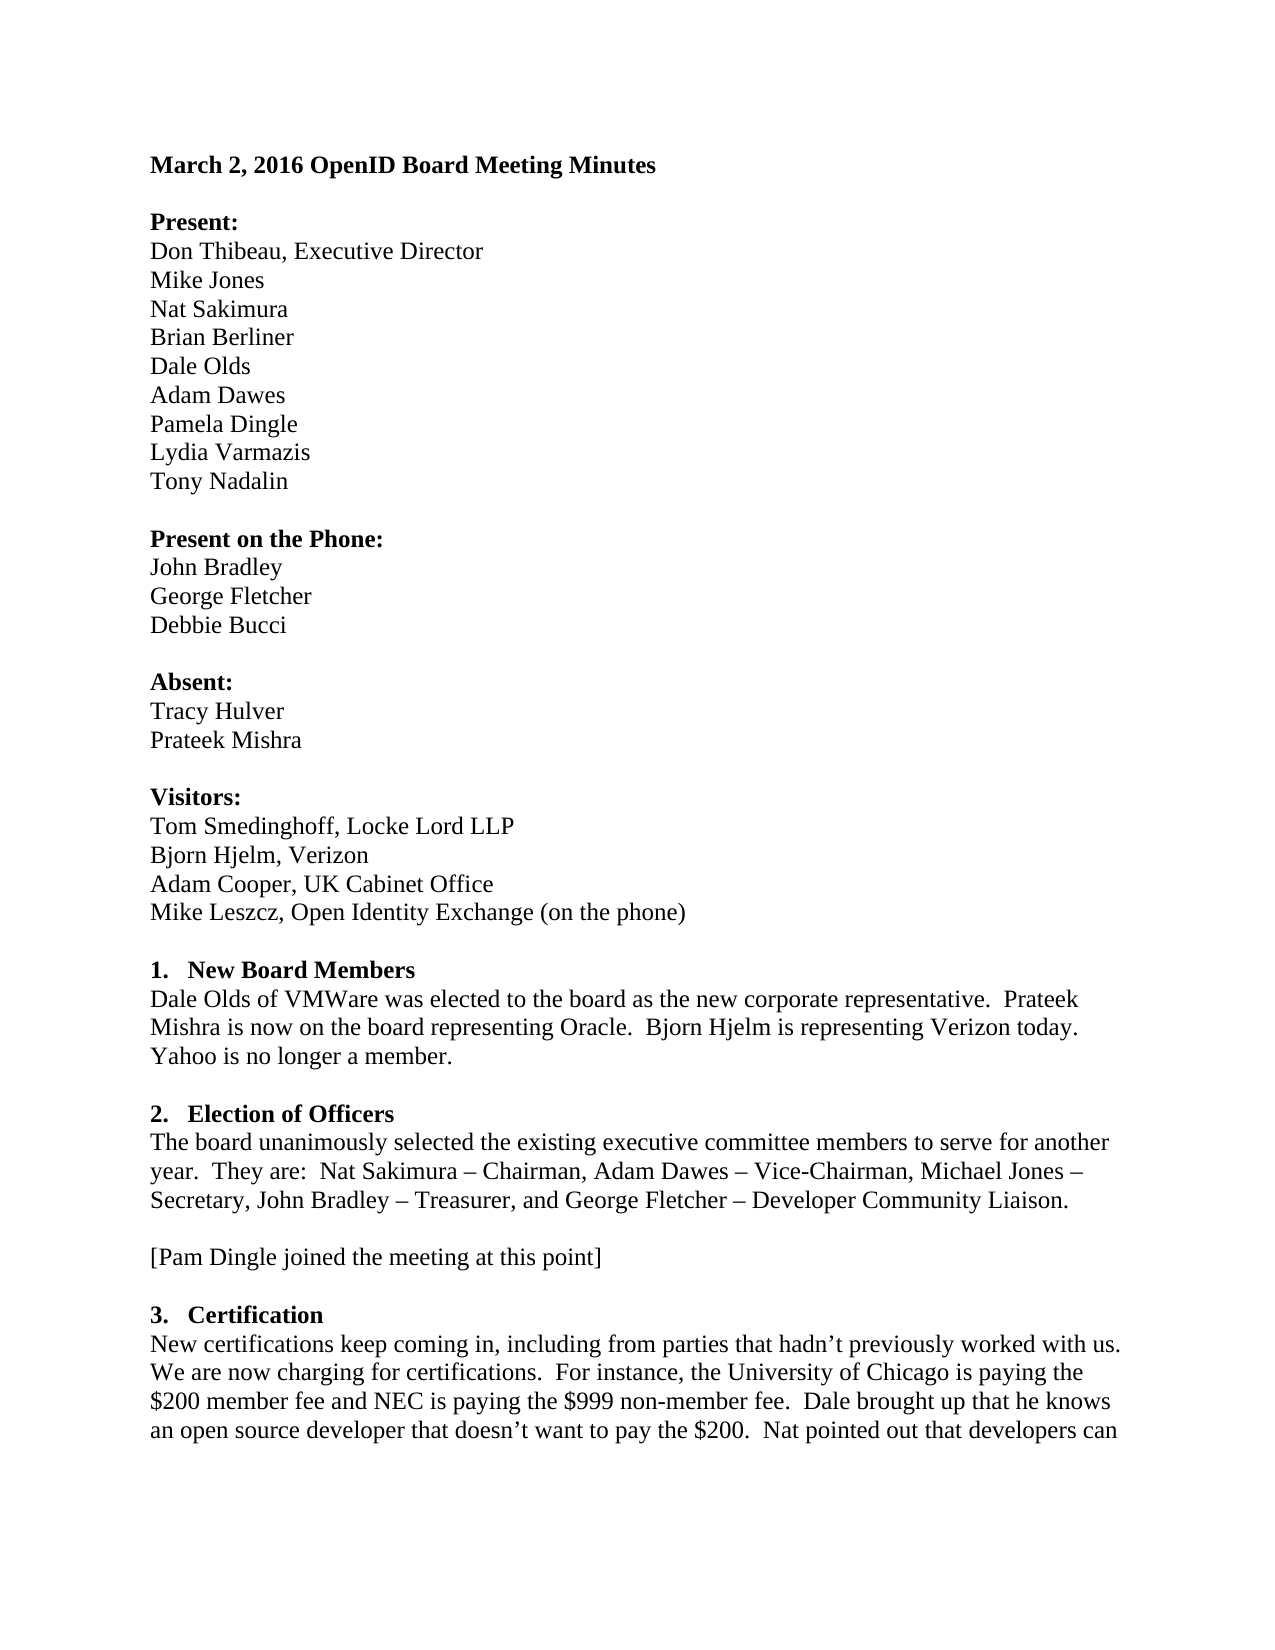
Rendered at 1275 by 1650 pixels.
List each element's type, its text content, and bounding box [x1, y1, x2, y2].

text Adam Dawes [150, 380, 1125, 409]
text Brian Berliner [150, 322, 1125, 351]
text Pamela Dingle [150, 409, 1125, 437]
text Tracy Hulver [150, 696, 1125, 725]
text Present: [150, 207, 1125, 236]
text Dale Olds of VMWare was elected to the board as the new corporate representative. Prateek Mishra is now on the board representing Oracle. Bjorn Hjelm is representing Verizon today. Yahoo is no longer a member. [150, 984, 1125, 1070]
text Bjorn Hjelm, Verizon [150, 840, 1125, 869]
text Nat Sakimura [150, 294, 1125, 322]
text George Fletcher [150, 581, 1125, 610]
text March 2, 2016 OpenID Board Meeting Minutes [150, 150, 1125, 179]
text Don Thibeau, Executive Director [150, 236, 1125, 265]
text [150, 1329, 1125, 1444]
list Election of Officers [150, 1099, 1125, 1127]
text Debbie Bucci [150, 610, 1125, 639]
text Present on the Phone: [150, 524, 1125, 552]
text Prateek Mishra [150, 725, 1125, 754]
text Mike Leszcz, Open Identity Exchange (on the phone) [150, 897, 1125, 926]
text Tony Nadalin [150, 466, 1125, 495]
text John Bradley [150, 552, 1125, 581]
text Visitors: [150, 782, 1125, 811]
list New Board Members [150, 955, 1125, 984]
text Adam Cooper, UK Cabinet Office [150, 869, 1125, 897]
text Mike Jones [150, 265, 1125, 294]
text Absent: [150, 667, 1125, 696]
text Dale Olds [150, 351, 1125, 380]
text [Pam Dingle joined the meeting at this point] [150, 1242, 1125, 1271]
text The board unanimously selected the existing executive committee members to serve for another year. They are: Nat Sakimura – Chairman, Adam Dawes – Vice-Chairman, Michael Jones – Secretary, John Bradley – Treasurer, and George Fletcher – Developer Community Liaison. [150, 1127, 1125, 1214]
text Tom Smedinghoff, Locke Lord LLP [150, 811, 1125, 840]
text Lydia Varmazis [150, 437, 1125, 466]
list Certification [150, 1300, 1125, 1329]
